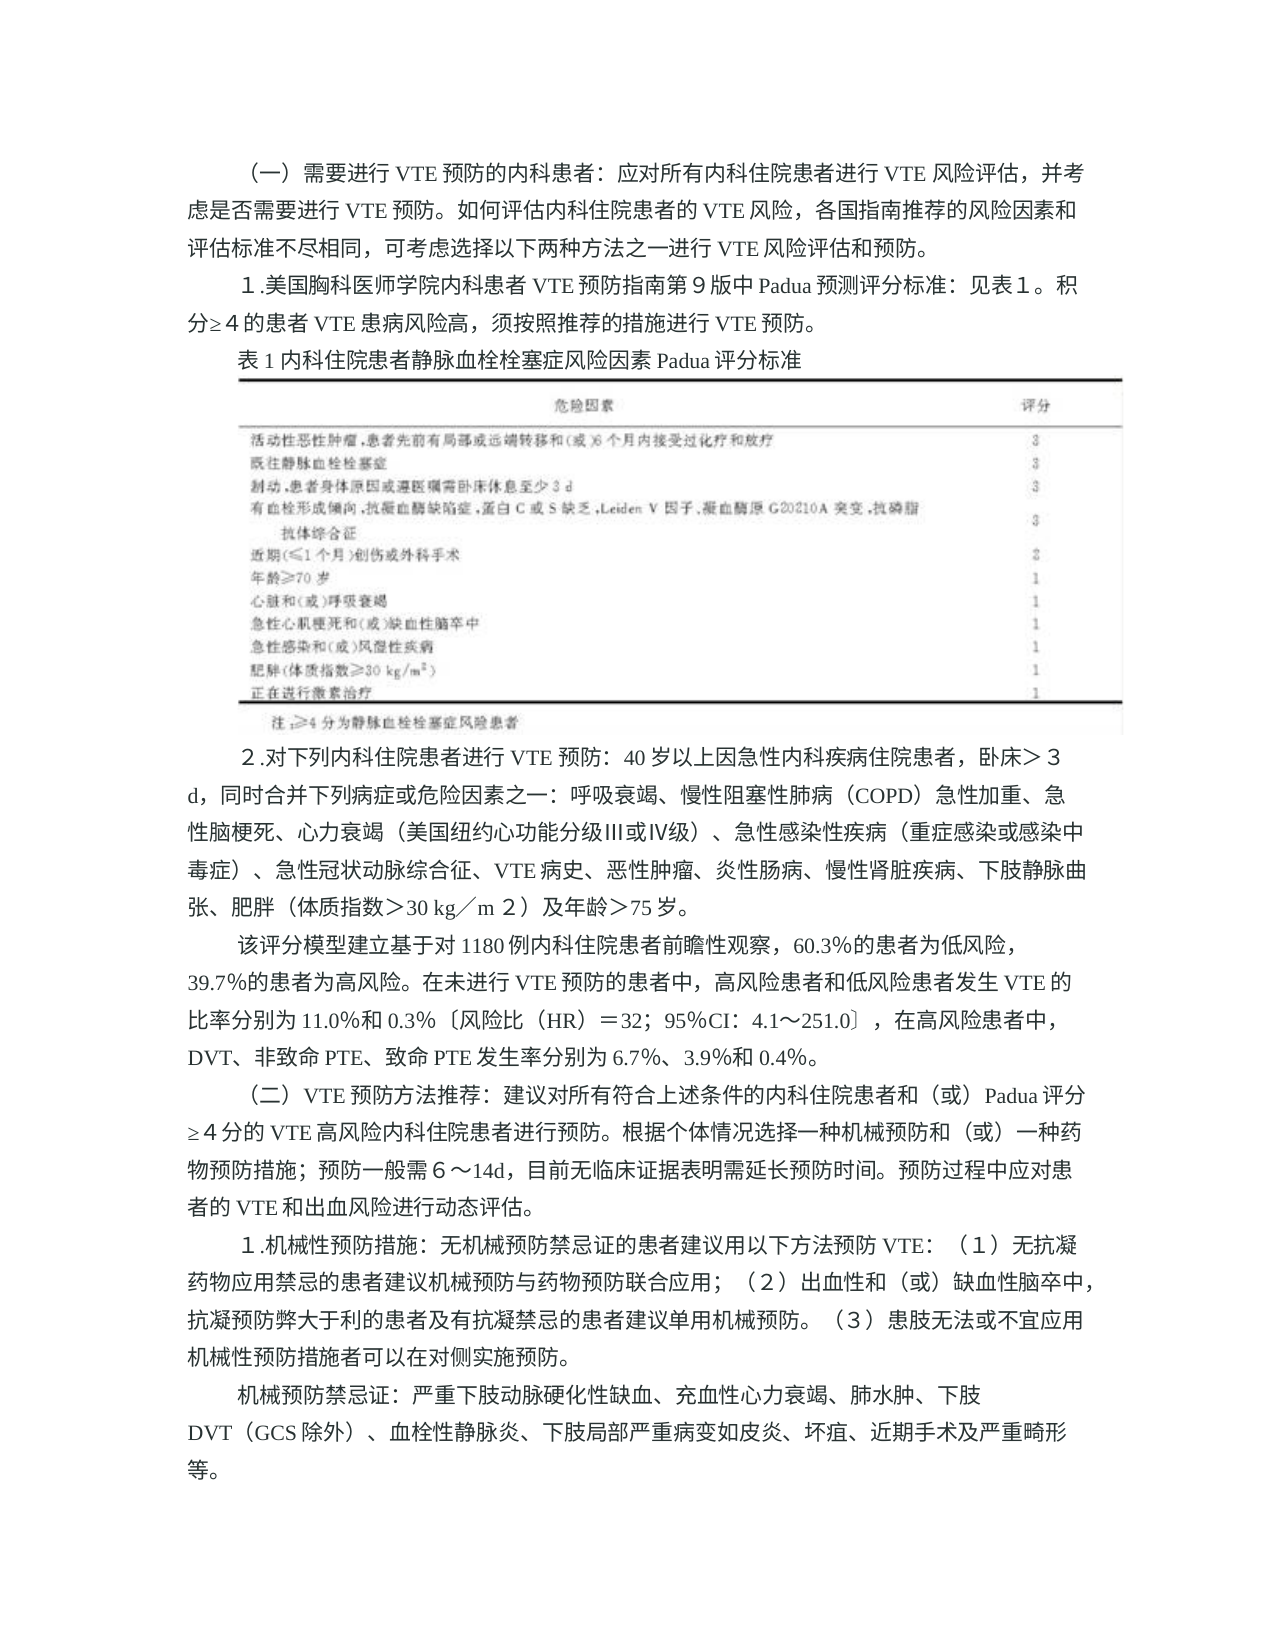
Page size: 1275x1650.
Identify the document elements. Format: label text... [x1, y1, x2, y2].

text （二）VTE预防方法推荐：建议对所有符合上述条件的内科住院患者和（或）Padua评分≥４分的VTE高风险内科住院患者进行预防。根据个体情况选择一种机械预防和（或）一种药物预防措施；预防一般需６～14d，目前无临床证据表明需延长预防时间。预防过程中应对患者的VTE和出血风险进行动态评估。 [187, 1072, 1087, 1222]
text 表1 内科住院患者静脉血栓栓塞症风险因素Padua评分标准 [187, 337, 1087, 375]
text １.美国胸科医师学院内科患者VTE预防指南第９版中Padua预测评分标准：见表１。积分≥４的患者VTE患病风险高，须按照推荐的措施进行VTE预防。 [187, 262, 1087, 337]
text １.机械性预防措施：无机械预防禁忌证的患者建议用以下方法预防VTE：（１）无抗凝药物应用禁忌的患者建议机械预防与药物预防联合应用；（２）出血性和（或）缺血性脑卒中，抗凝预防弊大于利的患者及有抗凝禁忌的患者建议单用机械预防。（３）患肢无法或不宜应用机械性预防措施者可以在对侧实施预防。 [187, 1222, 1087, 1372]
picture [237, 375, 1124, 735]
text 该评分模型建立基于对1180例内科住院患者前瞻性观察，60.3％的患者为低风险，39.7％的患者为高风险。在未进行VTE预防的患者中，高风险患者和低风险患者发生VTE的比率分别为11.0％和0.3％〔风险比（HR）＝32；95％CI：4.1～251.0〕，在高风险患者中，DVT、非致命PTE、致命PTE发生率分别为6.7％、3.9％和0.4％。 [187, 922, 1087, 1072]
text ２.对下列内科住院患者进行VTE 预防：40岁以上因急性内科疾病住院患者，卧床＞３d，同时合并下列病症或危险因素之一：呼吸衰竭、慢性阻塞性肺病（COPD）急性加重、急性脑梗死、心力衰竭（美国纽约心功能分级Ⅲ或Ⅳ级）、急性感染性疾病（重症感染或感染中毒症）、急性冠状动脉综合征、VTE病史、恶性肿瘤、炎性肠病、慢性肾脏疾病、下肢静脉曲张、肥胖（体质指数＞30 kg／m２）及年龄＞75岁。 [187, 734, 1087, 922]
text 机械预防禁忌证：严重下肢动脉硬化性缺血、充血性心力衰竭、肺水肿、下肢DVT（GCS除外）、血栓性静脉炎、下肢局部严重病变如皮炎、坏疽、近期手术及严重畸形等。 [187, 1372, 1087, 1484]
text （一）需要进行VTE预防的内科患者：应对所有内科住院患者进行VTE 风险评估，并考虑是否需要进行VTE预防。如何评估内科住院患者的VTE风险，各国指南推荐的风险因素和评估标准不尽相同，可考虑选择以下两种方法之一进行VTE风险评估和预防。 [187, 150, 1087, 262]
